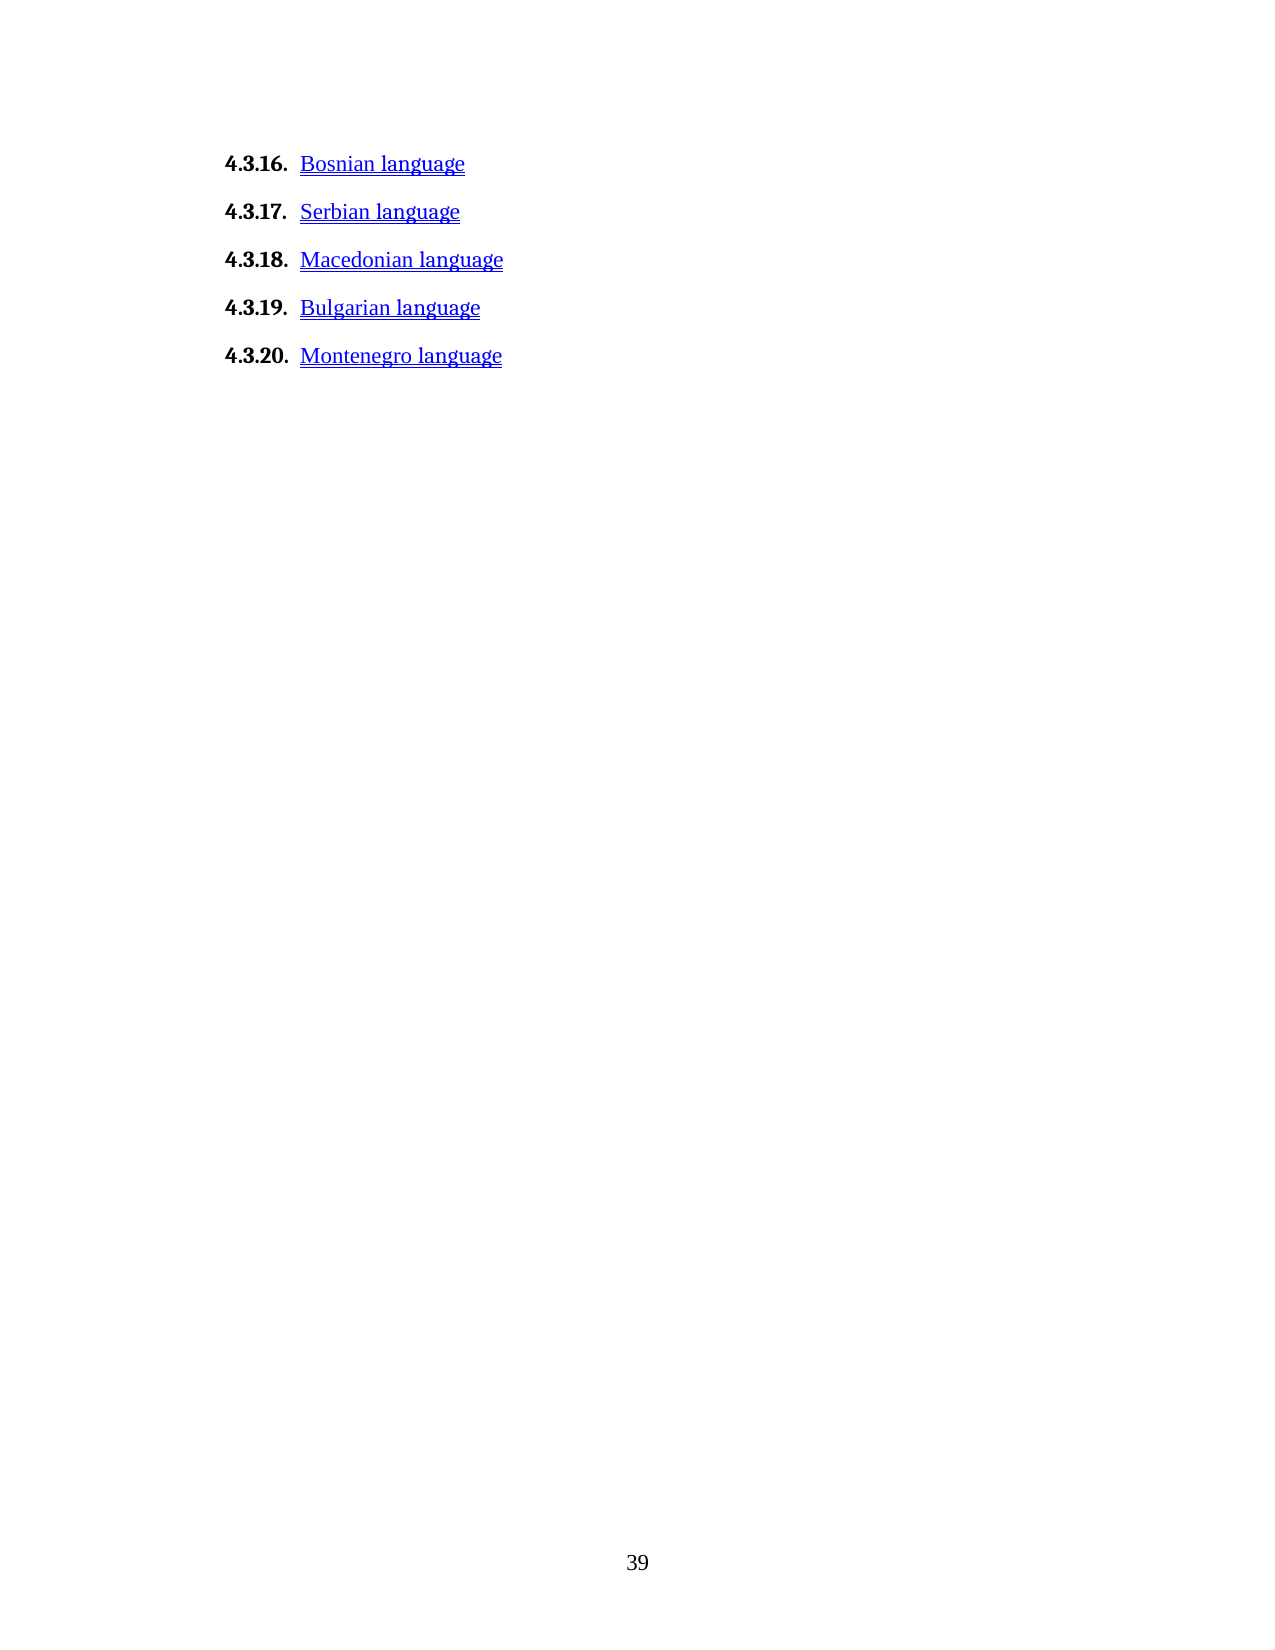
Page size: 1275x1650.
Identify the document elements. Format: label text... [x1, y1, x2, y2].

list Macedonian language [225, 246, 1125, 273]
list Bosnian language [225, 150, 1125, 177]
list Bulgarian language [225, 294, 1125, 321]
list Montenegro language [225, 342, 1125, 369]
list Serbian language [225, 198, 1125, 225]
